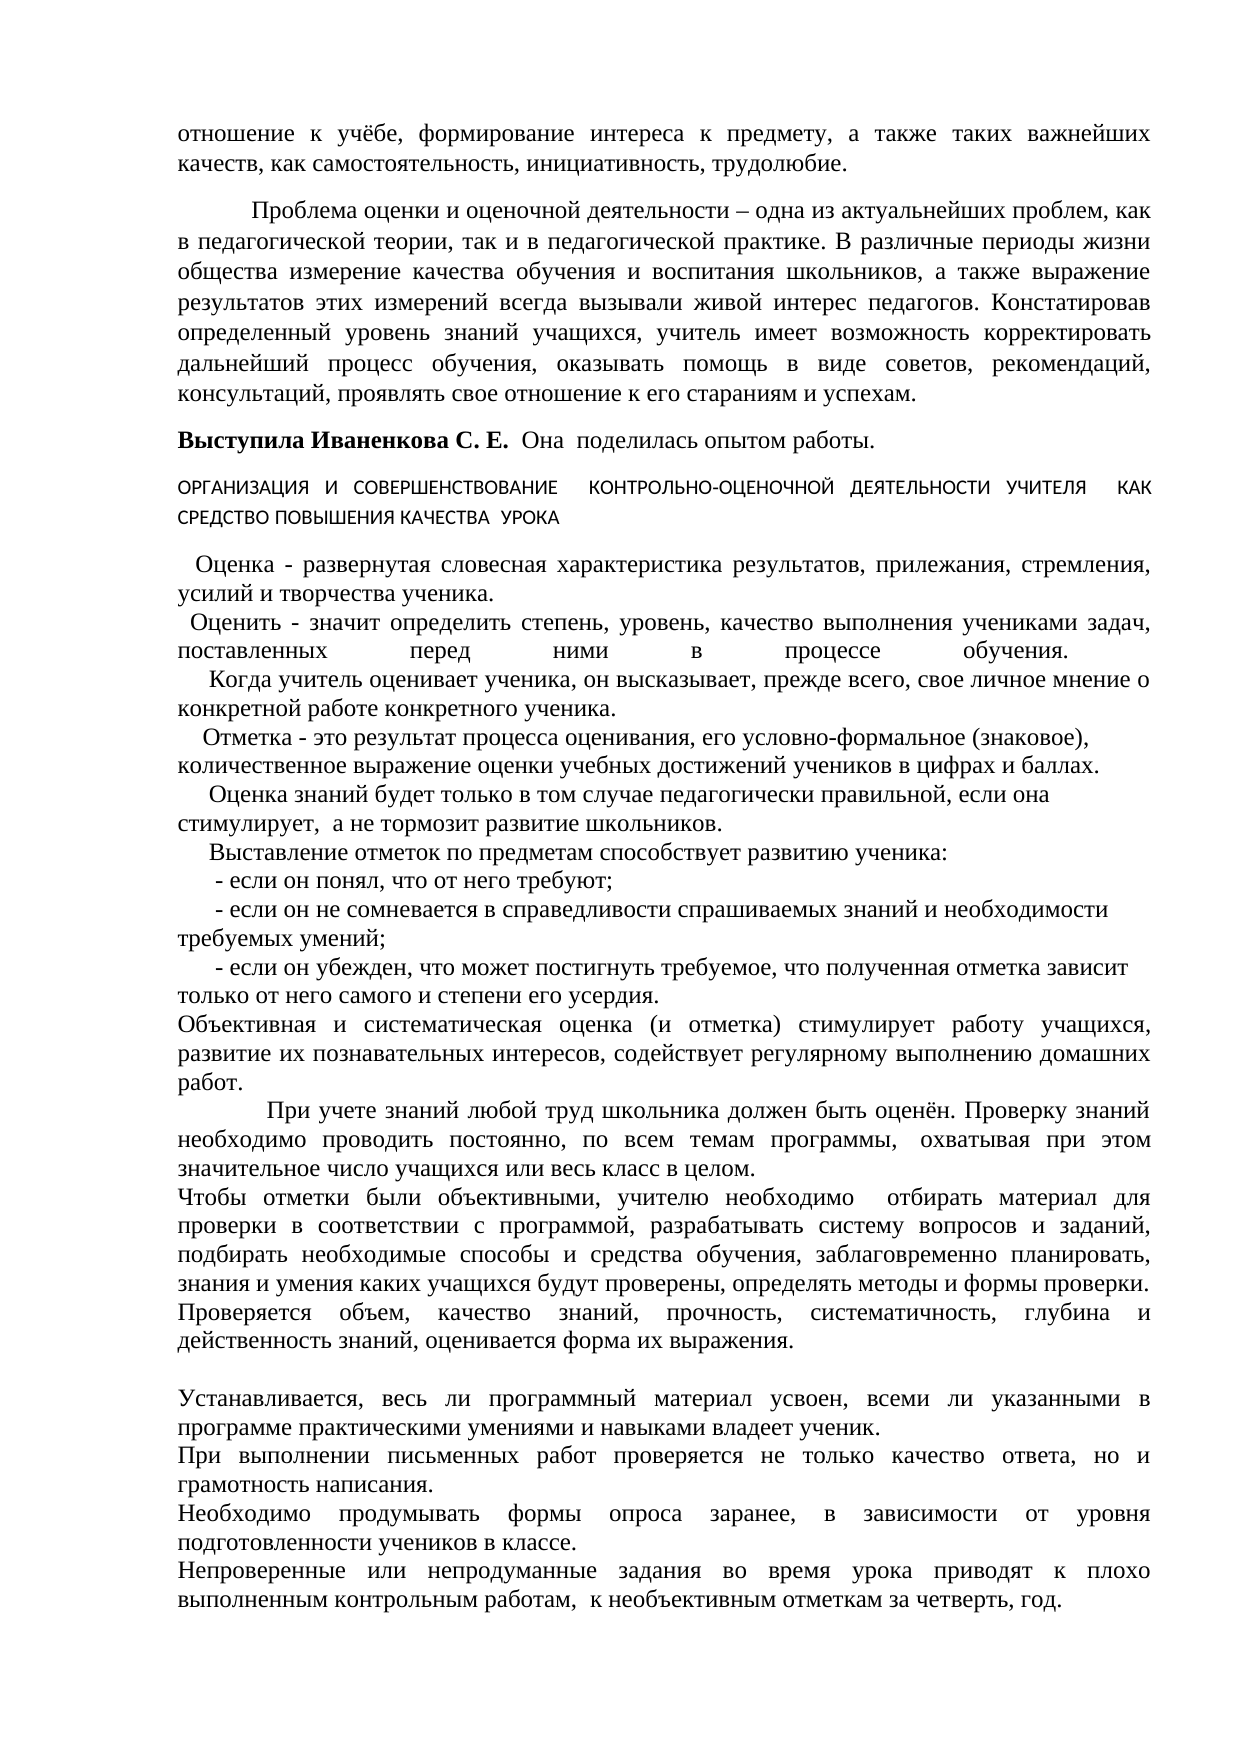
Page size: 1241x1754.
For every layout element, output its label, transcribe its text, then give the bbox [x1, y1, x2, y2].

text ОРГАНИЗАЦИЯ И СОВЕРШЕНСТВОВАНИЕ КОНТРОЛЬНО-ОЦЕНОЧНОЙ ДЕЯТЕЛЬНОСТИ УЧИТЕЛЯ КАК СРЕДСТВО ПОВЫШЕНИЯ КАЧЕСТВА УРОКА [177, 472, 1152, 531]
text Проверяется объем, качество знаний, прочность, систематичность, глубина и действенность знаний, оценивается форма их выражения. [177, 1297, 1152, 1354]
text Устанавливается, весь ли программный материал усвоен, всеми ли указанными в программе практическими умениями и навыками владеет ученик. [177, 1383, 1152, 1440]
text При выполнении письменных работ проверяется не только качество ответа, но и грамотность написания. [177, 1440, 1152, 1498]
text Выступила Иваненкова С. Е. Она поделилась опытом работы. [177, 425, 1152, 454]
text Необходимо продумывать формы опроса заранее, в зависимости от уровня подготовленности учеников в классе. [177, 1498, 1152, 1555]
text При учете знаний любой труд школьника должен быть оценён. Проверку знаний необходимо проводить постоянно, по всем темам программы, охватывая при этом значительное число учащихся или весь класс в целом. [177, 1095, 1152, 1182]
text Объективная и систематическая оценка (и отметка) стимулирует работу учащихся, развитие их познавательных интересов, содействует регулярному выполнению домашних работ. [177, 1009, 1152, 1095]
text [177, 118, 1152, 177]
text Оценить - значит определить степень, уровень, качество выполнения учениками задач, поставленных перед ними в процессе обучения. Когда учитель оценивает ученика, он высказывает, прежде всего, свое личное мнение о конкретной работе конкретного ученика. [177, 607, 1152, 722]
text Проблема оценки и оценочной деятельности – одна из актуальнейших проблем, как в педагогической теории, так и в педагогической практике. В различные периоды жизни общества измерение качества обучения и воспитания школьников, а также выражение результатов этих измерений всегда вызывали живой интерес педагогов. Констатировав определенный уровень знаний учащихся, учитель имеет возможность корректировать дальнейший процесс обучения, оказывать помощь в виде советов, рекомендаций, консультаций, проявлять свое отношение к его стараниям и успехам. [177, 196, 1152, 407]
text Отметка - это результат процесса оценивания, его условно-формальное (знаковое), количественное выражение оценки учебных достижений учеников в цифрах и баллах. Оценка знаний будет только в том случае педагогически правильной, если она стимулирует, а не тормозит развитие школьников. Выставление отметок по предметам способствует развитию ученика: - если он понял, что от него требуют; - если он не сомневается в справедливости спрашиваемых знаний и необходимости требуемых умений; - если он убежден, что может постигнуть требуемое, что полученная отметка зависит только от него самого и степени его усердия. [177, 722, 1152, 1009]
text Оценка - развернутая словесная характеристика результатов, прилежания, стремления, усилий и творчества ученика. [177, 549, 1152, 607]
text Непроверенные или непродуманные задания во время урока приводят к плохо выполненным контрольным работам, к необъективным отметкам за четверть, год. [177, 1555, 1152, 1613]
text Чтобы отметки были объективными, учителю необходимо отбирать материал для проверки в соответствии с программой, разрабатывать систему вопросов и заданий, подбирать необходимые способы и средства обучения, заблаговременно планировать, знания и умения каких учащихся будут проверены, определять методы и формы проверки. [177, 1182, 1152, 1297]
